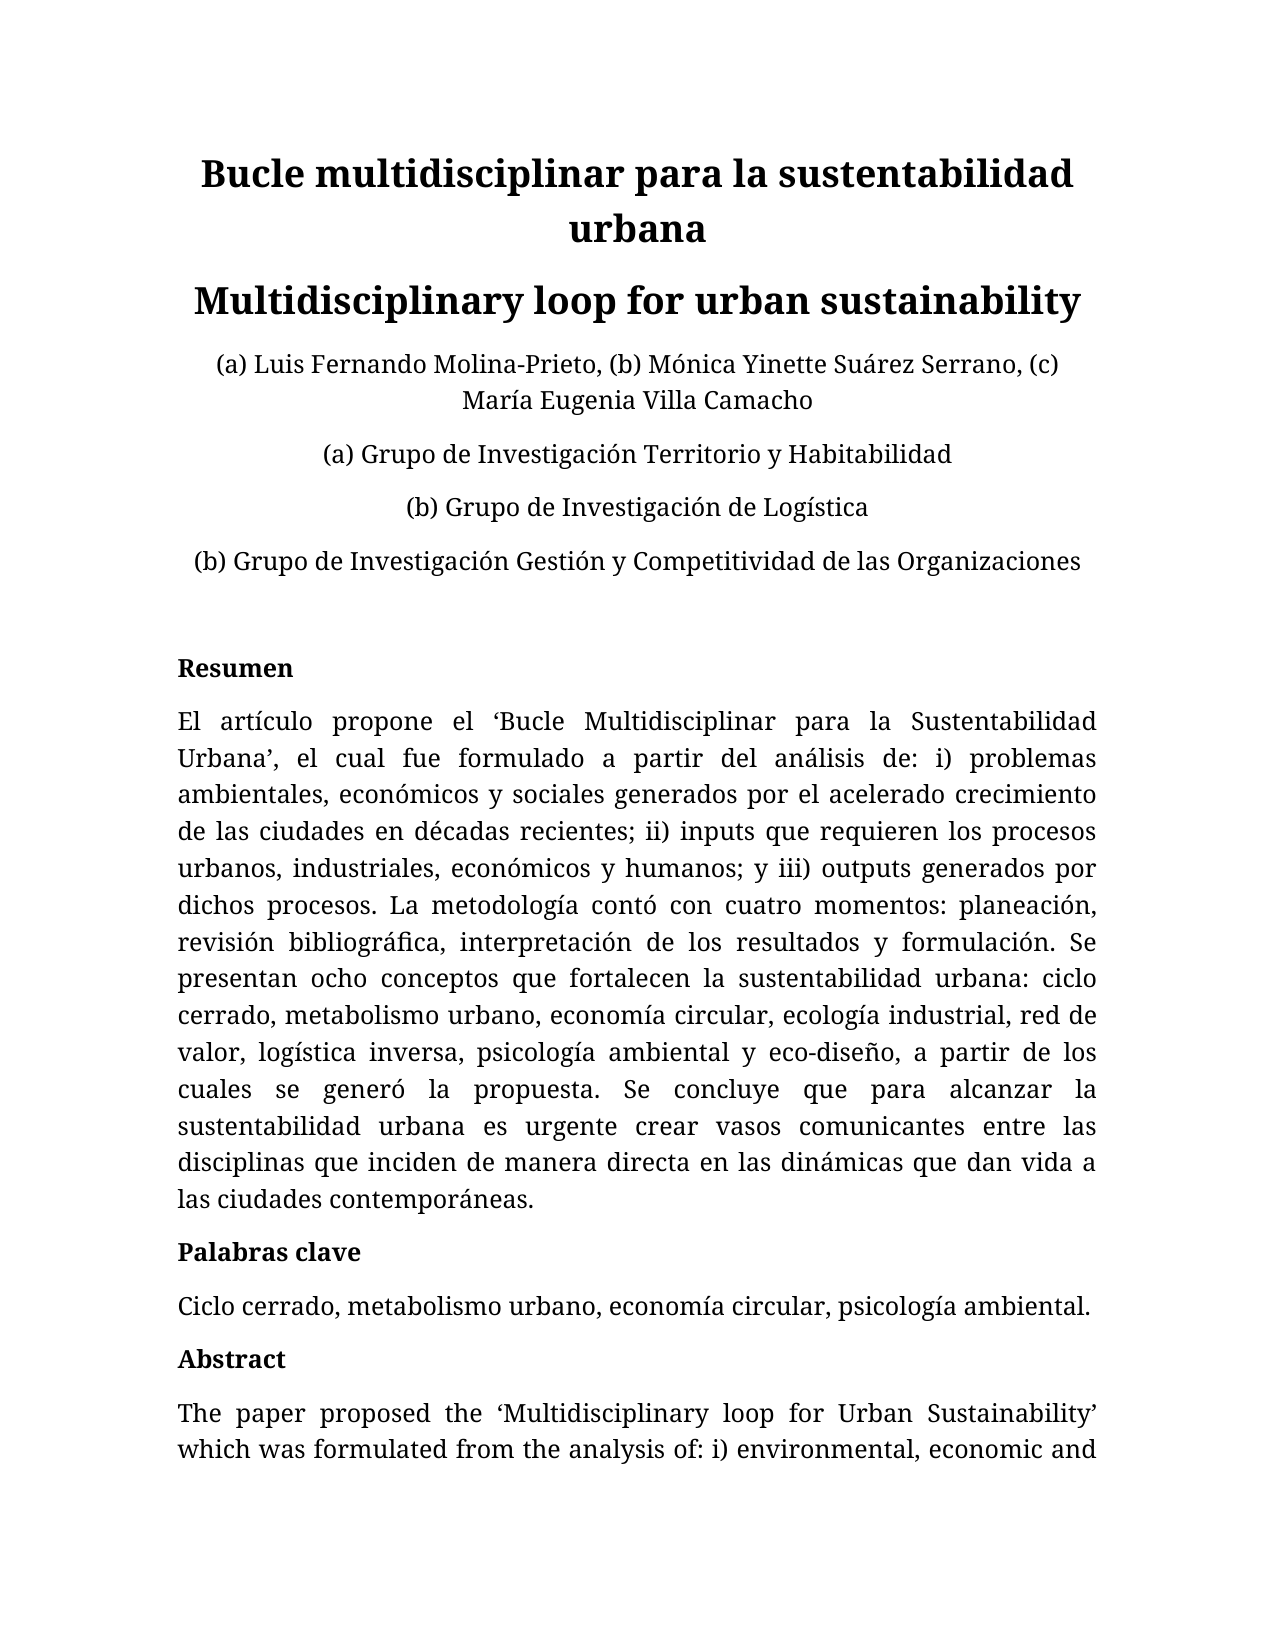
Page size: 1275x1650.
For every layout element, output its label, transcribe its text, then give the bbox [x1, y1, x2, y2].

text El artículo propone el ‘Bucle Multidisciplinar para la Sustentabilidad Urbana’, el cual fue formulado a partir del análisis de: i) problemas ambientales, económicos y sociales generados por el acelerado crecimiento de las ciudades en décadas recientes; ii) inputs que requieren los procesos urbanos, industriales, económicos y humanos; y iii) outputs generados por dichos procesos. La metodología contó con cuatro momentos: planeación, revisión bibliográfica, interpretación de los resultados y formulación. Se presentan ocho conceptos que fortalecen la sustentabilidad urbana: ciclo cerrado, metabolismo urbano, economía circular, ecología industrial, red de valor, logística inversa, psicología ambiental y eco-diseño, a partir de los cuales se generó la propuesta. Se concluye que para alcanzar la sustentabilidad urbana es urgente crear vasos comunicantes entre las disciplinas que inciden de manera directa en las dinámicas que dan vida a las ciudades contemporáneas. [177, 704, 1098, 1216]
text (b) Grupo de Investigación Gestión y Competitividad de las Organizaciones [177, 543, 1098, 577]
text (b) Grupo de Investigación de Logística [177, 490, 1098, 524]
text Abstract [177, 1342, 1098, 1376]
text Multidisciplinary loop for urban sustainability [177, 274, 1098, 326]
text (a) Luis Fernando Molina-Prieto, (b) Mónica Yinette Suárez Serrano, (c) María Eugenia Villa Camacho [177, 346, 1098, 417]
text Ciclo cerrado, metabolismo urbano, economía circular, psicología ambiental. [177, 1288, 1098, 1323]
text Resumen [177, 650, 1098, 684]
text Bucle multidisciplinar para la sustentabilidad urbana [177, 148, 1098, 254]
text (a) Grupo de Investigación Territorio y Habitabilidad [177, 436, 1098, 471]
text Palabras clave [177, 1235, 1098, 1269]
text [177, 1395, 1098, 1466]
